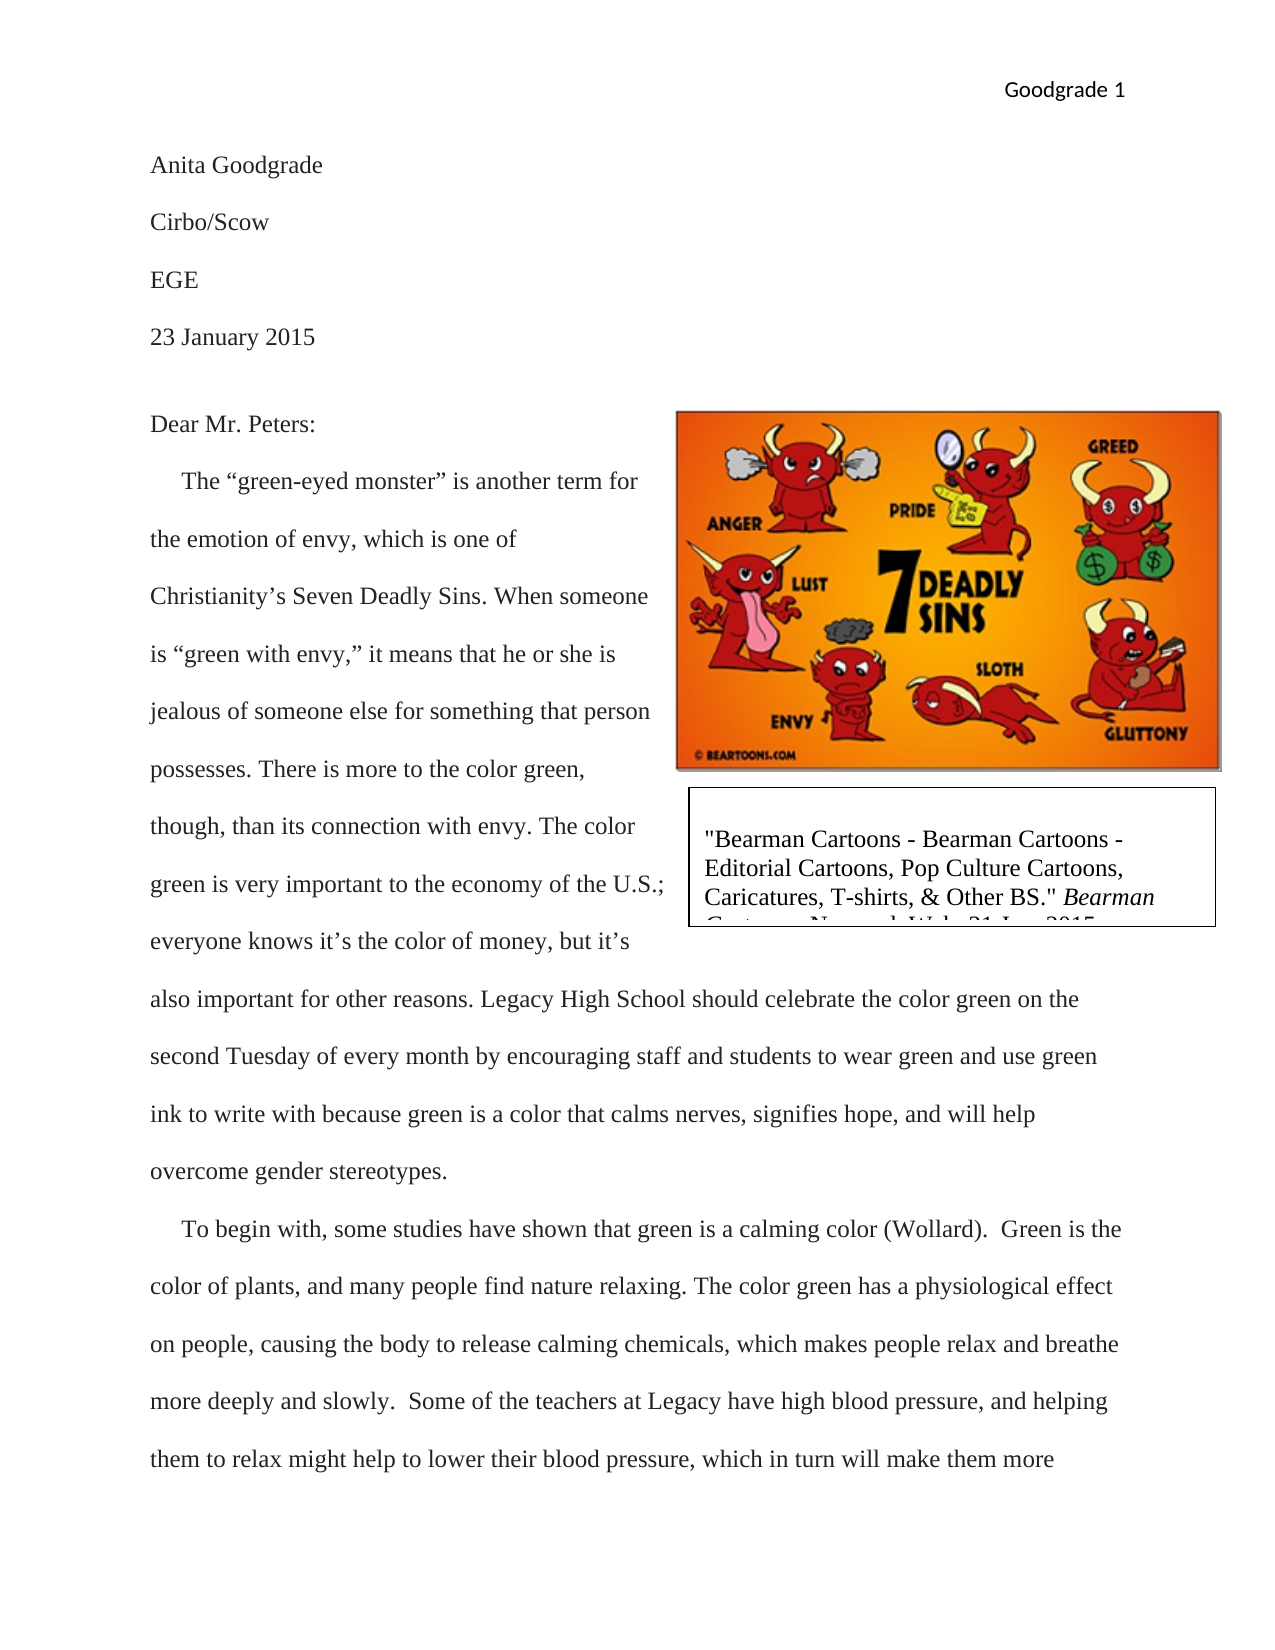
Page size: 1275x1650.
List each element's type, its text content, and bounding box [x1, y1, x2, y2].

text 23 January 2015 [150, 322, 1125, 351]
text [150, 1214, 1125, 1472]
text Dear Mr. Peters: [150, 409, 1125, 437]
text The “green-eyed monster” is another term for the emotion of envy, which is one of Christianity’s Seven Deadly Sins. When someone is “green with envy,” it means that he or she is jealous of someone else for something that person possesses. There is more to the color green, though, than its connection with envy. The color green is very important to the economy of the U.S.; everyone knows it’s the color of money, but it’s also important for other reasons. Legacy High School should celebrate the color green on the second Tuesday of every month by encouraging staff and students to wear green and use green ink to write with because green is a color that calms nerves, signifies hope, and will help overcome gender stereotypes. [150, 466, 1125, 1185]
text Anita Goodgrade [150, 150, 1125, 179]
picture [675, 410, 1222, 772]
text Cirbo/Scow [150, 207, 1125, 236]
text EGE [150, 265, 1125, 294]
